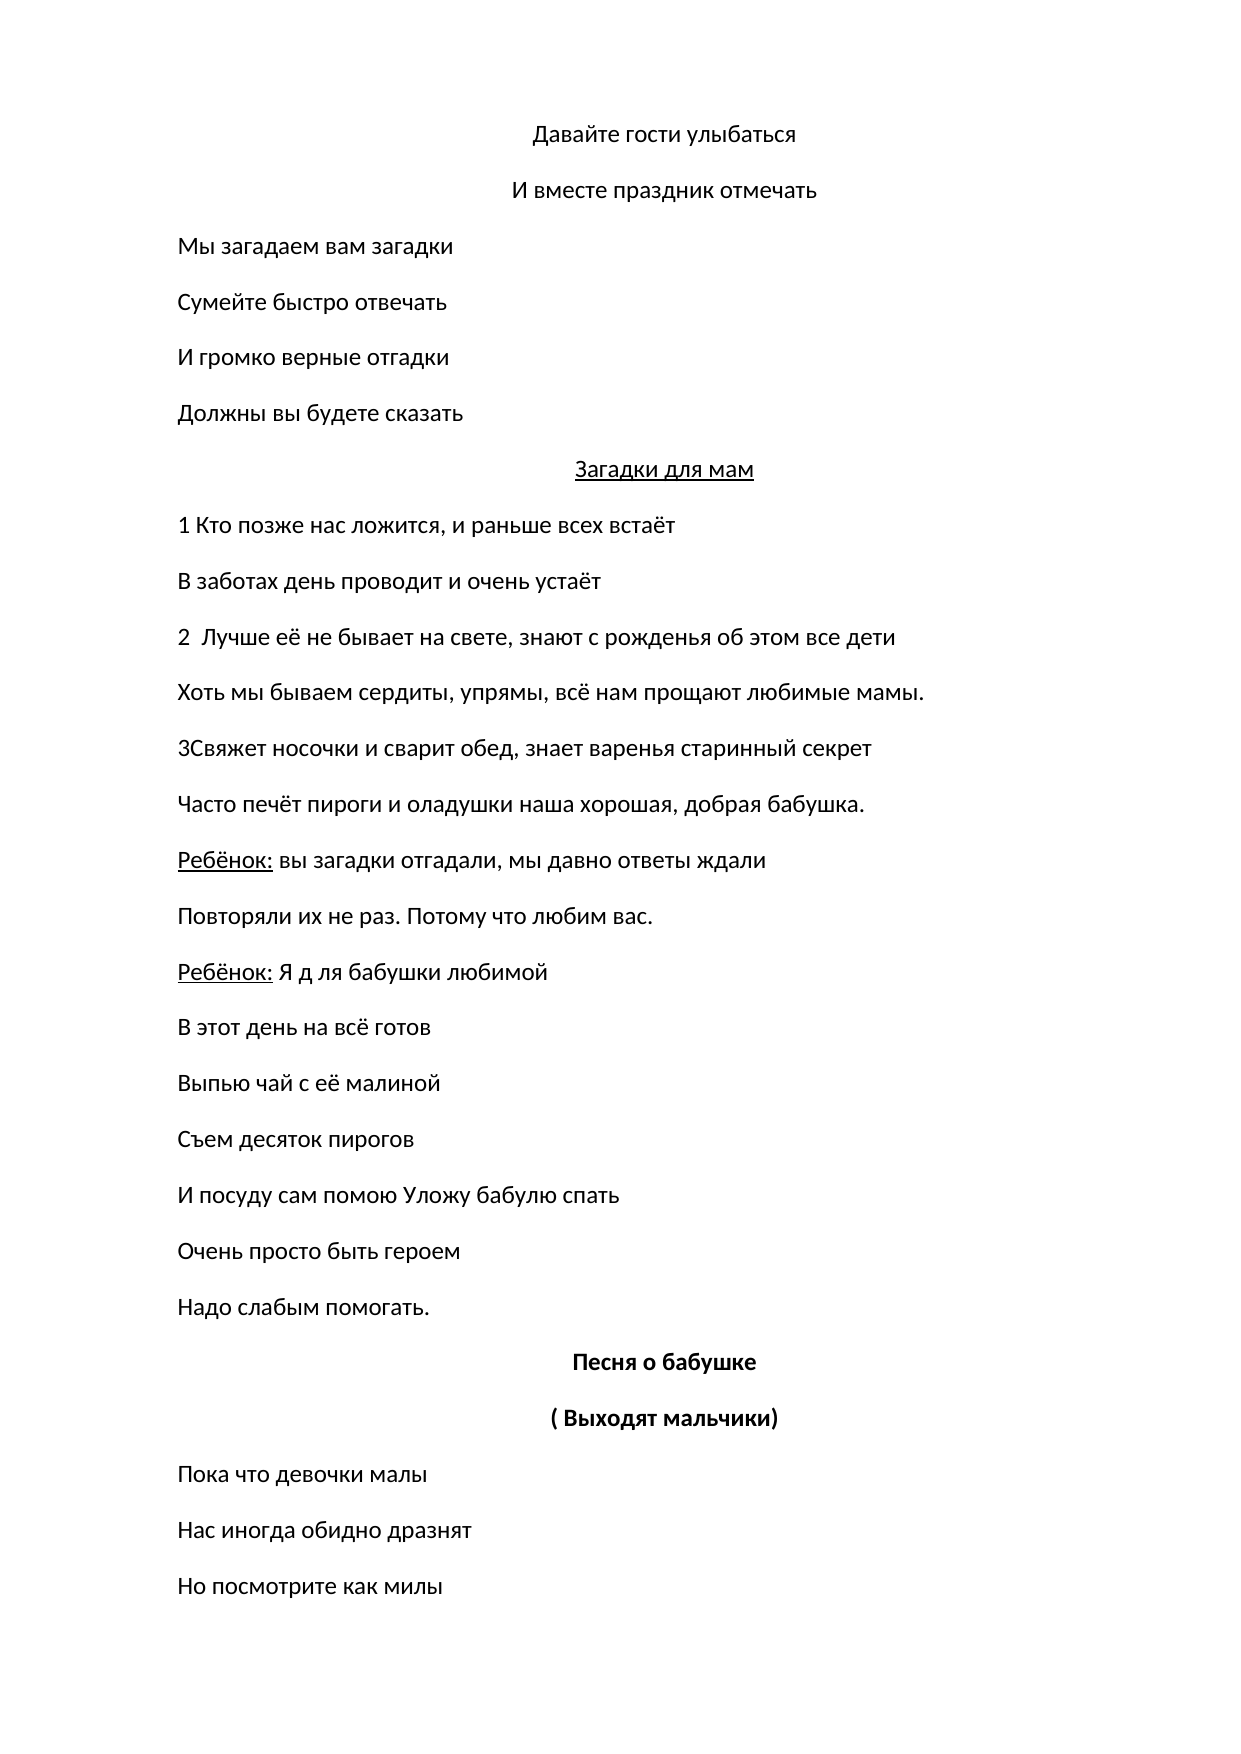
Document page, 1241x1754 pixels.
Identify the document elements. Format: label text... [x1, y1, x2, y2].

text Ребёнок: Я д ля бабушки любимой [177, 956, 1152, 986]
text Песня о бабушке [177, 1346, 1152, 1377]
text Повторяли их не раз. Потому что любим вас. [177, 900, 1152, 930]
text В этот день на всё готов [177, 1011, 1152, 1042]
text ( Выходят мальчики) [177, 1402, 1152, 1433]
text Давайте гости улыбаться [177, 118, 1152, 149]
text Мы загадаем вам загадки [177, 230, 1152, 260]
text И вместе праздник отмечать [177, 174, 1152, 204]
text Но посмотрите как милы [177, 1570, 1152, 1600]
text В заботах день проводит и очень устаёт [177, 565, 1152, 595]
text Надо слабым помогать. [177, 1291, 1152, 1321]
text Ребёнок: вы загадки отгадали, мы давно ответы ждали [177, 844, 1152, 874]
text 2 Лучше её не бывает на свете, знают с рожденья об этом все дети [177, 621, 1152, 651]
text Хоть мы бываем сердиты, упрямы, всё нам прощают любимые мамы. [177, 676, 1152, 707]
text Сумейте быстро отвечать [177, 286, 1152, 316]
text 1 Кто позже нас ложится, и раньше всех встаёт [177, 509, 1152, 539]
text Загадки для мам [177, 453, 1152, 484]
text Должны вы будете сказать [177, 397, 1152, 428]
text И посуду сам помою Уложу бабулю спать [177, 1179, 1152, 1209]
text Очень просто быть героем [177, 1235, 1152, 1265]
text Пока что девочки малы [177, 1458, 1152, 1489]
text Нас иногда обидно дразнят [177, 1514, 1152, 1544]
text Часто печёт пироги и оладушки наша хорошая, добрая бабушка. [177, 788, 1152, 819]
text И громко верные отгадки [177, 341, 1152, 372]
text Выпью чай с её малиной [177, 1067, 1152, 1098]
text 3Свяжет носочки и сварит обед, знает варенья старинный секрет [177, 732, 1152, 763]
text Съем десяток пирогов [177, 1123, 1152, 1154]
